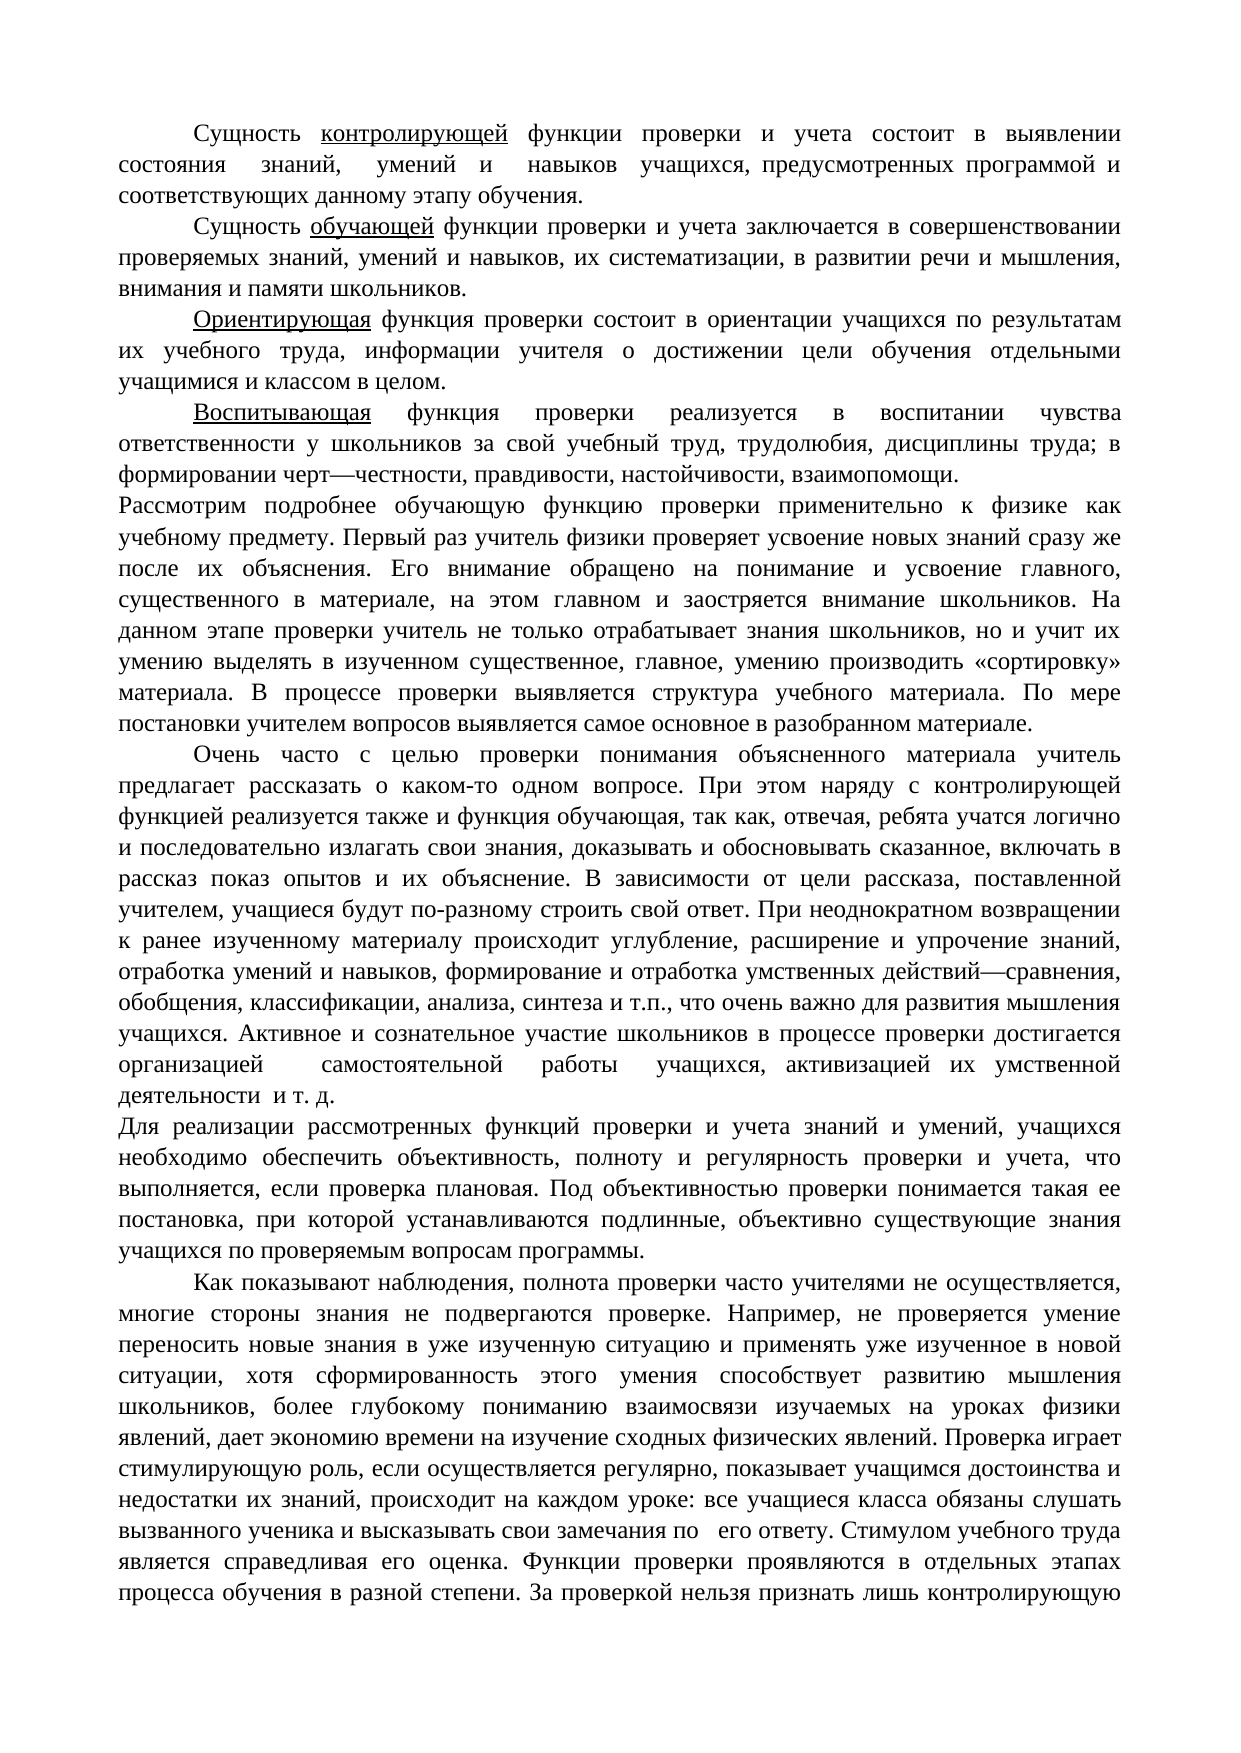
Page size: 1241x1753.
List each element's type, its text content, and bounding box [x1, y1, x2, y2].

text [118, 1267, 1122, 1606]
text Ориентирующая функция проверки состоит в ориентации учащихся по результатам их учебного труда, информации учителя о достижении цели обучения отдельными учащимися и классом в целом. [118, 304, 1122, 395]
text Сущность обучающей функции проверки и учета заключается в совершенствовании проверяемых знаний, умений и навыков, их систематизации, в развитии речи и мышления, внимания и памяти школьников. [118, 211, 1122, 302]
text Для реализации рассмотренных функций проверки и учета знаний и умений, учащихся необходимо обеспечить объективность, полноту и регулярность проверки и учета, что выполняется, если проверка плановая. Под объективностью проверки понимается такая ее постановка, при которой устанавливаются подлинные, объективно существующие знания учащихся по проверяемым вопросам программы. [118, 1111, 1122, 1264]
text Рассмотрим подробнее обучающую функцию проверки применительно к физике как учебному предмету. Первый раз учитель физики проверяет усвоение новых знаний сразу же после их объяснения. Его внимание обращено на понимание и усвоение главного, существенного в материале, на этом главном и заостряется внимание школьников. На данном этапе проверки учитель не только отрабатывает знания школьников, но и учит их умению выделять в изученном существенное, главное, умению производить «сортировку» материала. В процессе проверки выявляется структура учебного материала. По мере постановки учителем вопросов выявляется самое основное в разобранном материале. [118, 491, 1122, 737]
text Воспитывающая функция проверки реализуется в воспитании чувства ответственности у школьников за свой учебный труд, трудолюбия, дисциплины труда; в формировании черт—честности, правдивости, настойчивости, взаимопомощи. [118, 397, 1122, 488]
text Сущность контролирующей функции проверки и учета состоит в выявлении состояния знаний, умений и навыков учащихся, предусмотренных программой и соответствующих данному этапу обучения. [118, 118, 1122, 209]
text Очень часто с целью проверки понимания объясненного материала учитель предлагает рассказать о каком-то одном вопросе. При этом наряду с контролирующей функцией реализуется также и функция обучающая, так как, отвечая, ребята учатся логично и последовательно излагать свои знания, доказывать и обосновывать сказанное, включать в рассказ показ опытов и их объяснение. В зависимости от цели рассказа, поставленной учителем, учащиеся будут по-разному строить свой ответ. При неоднократном возвращении к ранее изученному материалу происходит углубление, расширение и упрочение знаний, отработка умений и навыков, формирование и отработка умственных действий—сравнения, обобщения, классификации, анализа, синтеза и т.п., что очень важно для развития мышления учащихся. Активное и сознательное участие школьников в процессе проверки достигается организацией самостоятельной работы учащихся, активизацией их умственной деятельности и т. д. [118, 739, 1122, 1109]
